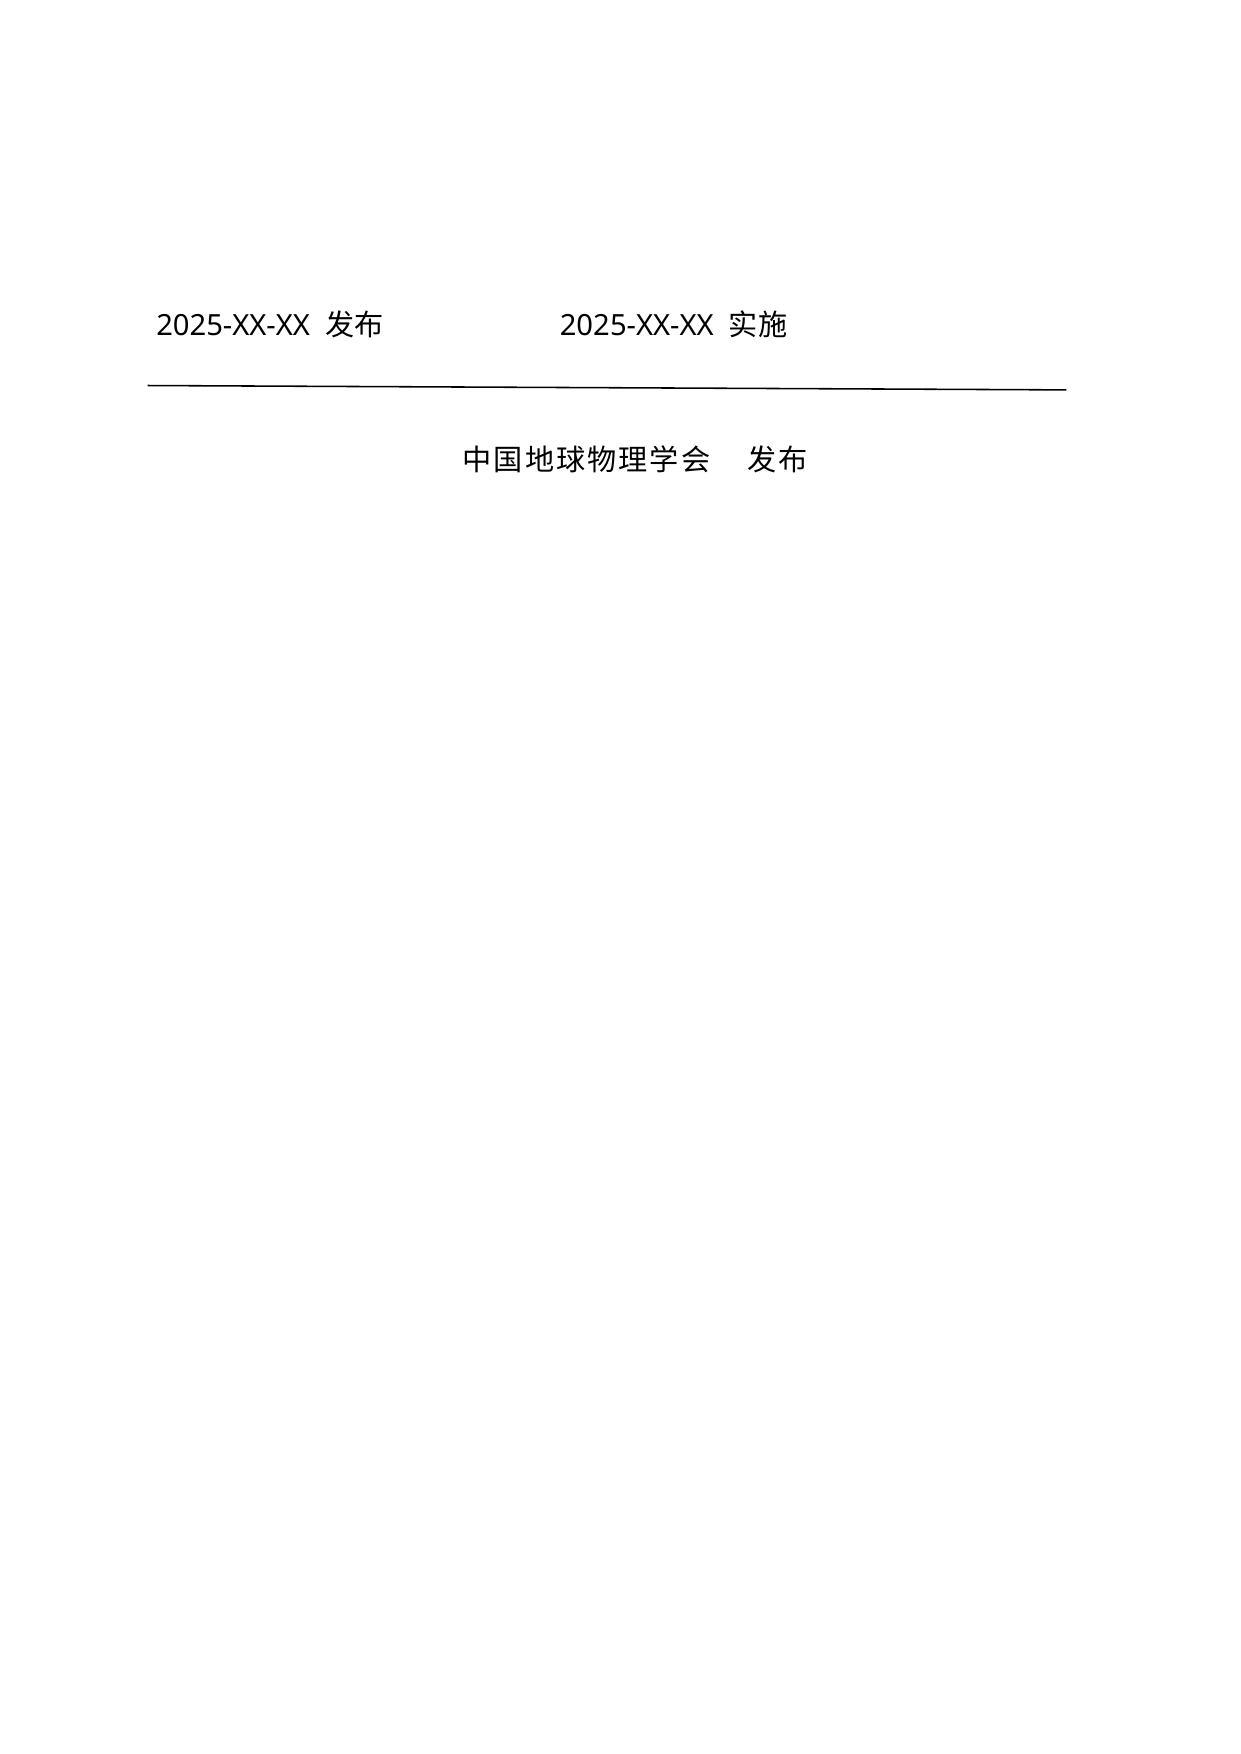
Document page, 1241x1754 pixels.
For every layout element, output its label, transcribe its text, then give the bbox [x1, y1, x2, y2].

text 中国地球物理学会 发布 [148, 426, 1122, 491]
text 2025-XX-XX 发布 2025-XX-XX 实施 [148, 290, 1122, 355]
